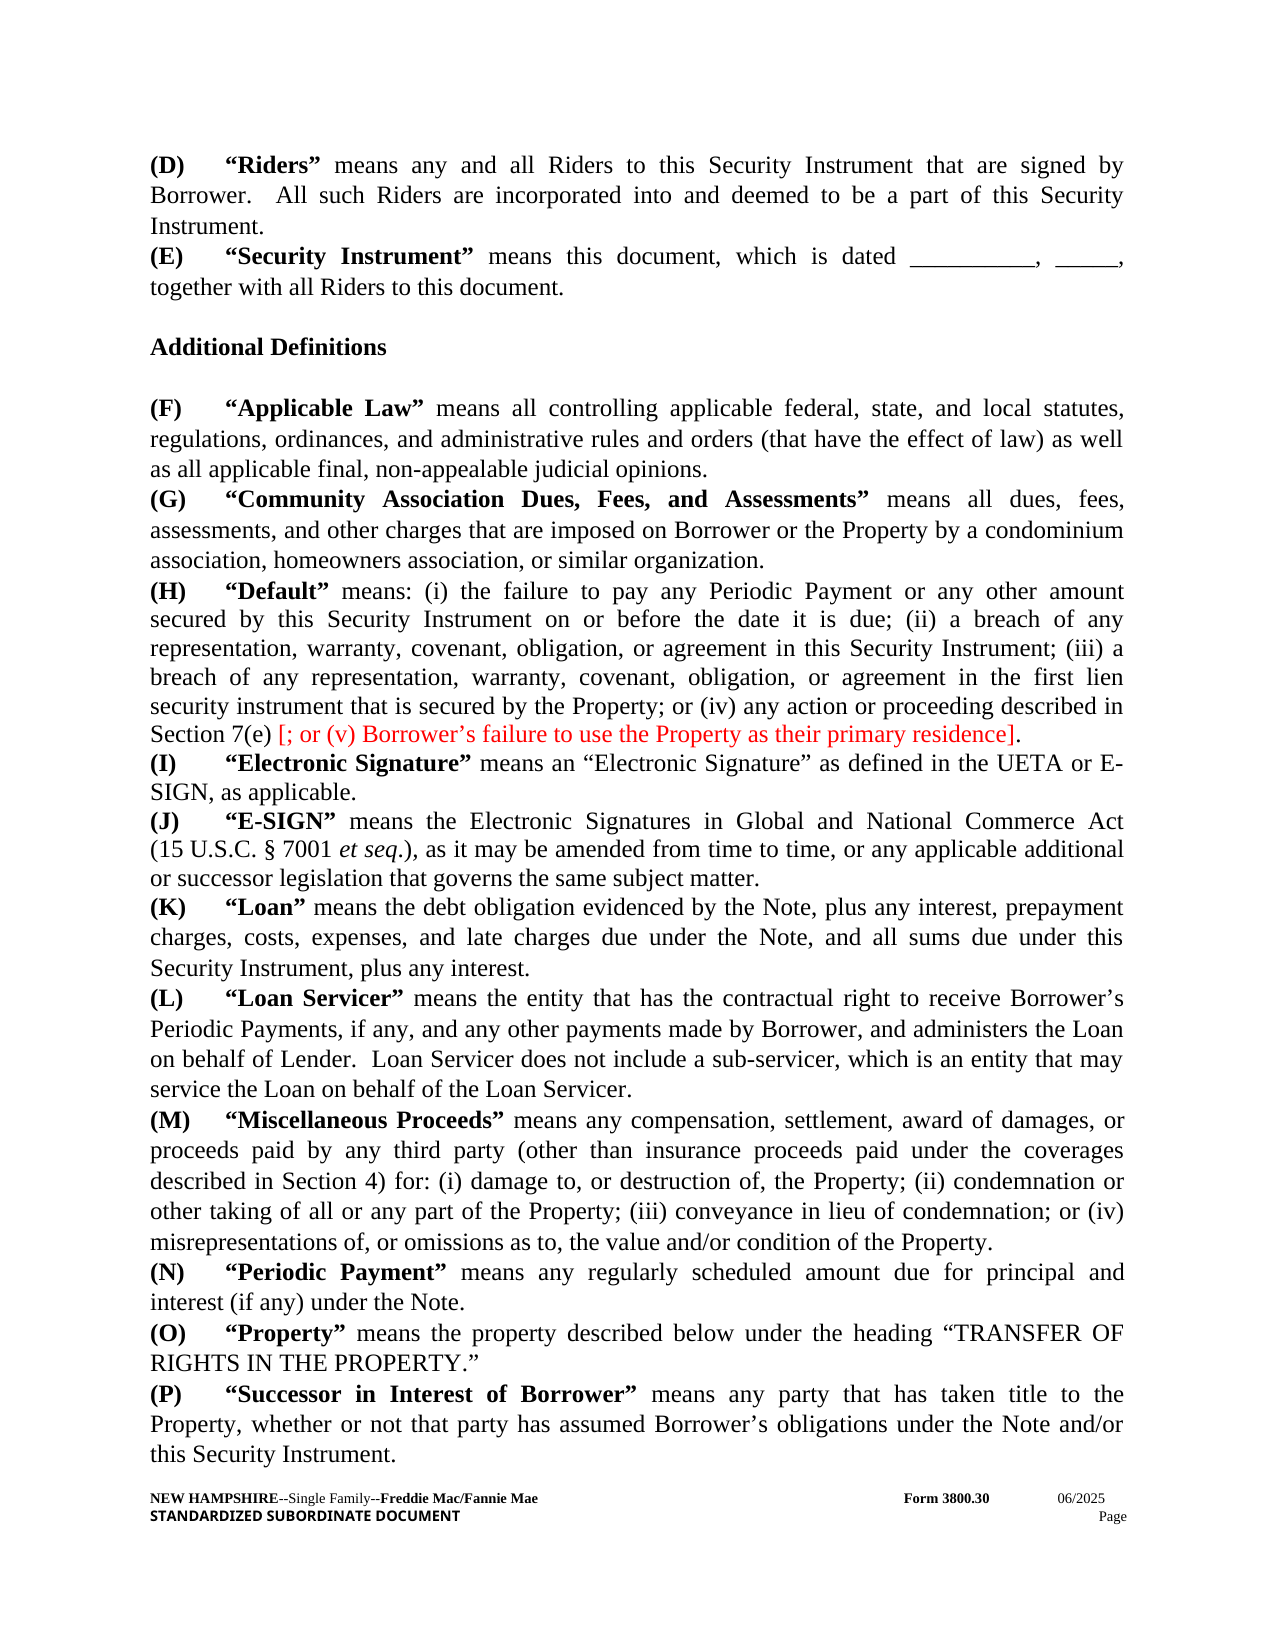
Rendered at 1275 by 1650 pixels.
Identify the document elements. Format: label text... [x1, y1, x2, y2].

text (E) “Security Instrument” means this document, which is dated __________, _____, together with all Riders to this document. [150, 241, 1125, 300]
text (D) “Riders” means any and all Riders to this Security Instrument that are signed by Borrower. All such Riders are incorporated into and deemed to be a part of this Security Instrument. [150, 150, 1125, 239]
text (H) “Default” means: (i) the failure to pay any Periodic Payment or any other amount secured by this Security Instrument on or before the date it is due; (ii) a breach of any representation, warranty, covenant, obligation, or agreement in this Security Instrument; (iii) a breach of any representation, warranty, covenant, obligation, or agreement in the first lien security instrument that is secured by the Property; or (iv) any action or proceeding described in Section 7(e) [; or (v) Borrower’s failure to use the Property as their primary residence]. [150, 576, 1125, 748]
text Additional Definitions [150, 332, 1125, 361]
text (P) “Successor in Interest of Borrower” means any party that has taken title to the Property, whether or not that party has assumed Borrower’s obligations under the Note and/or this Security Instrument. [150, 1379, 1125, 1468]
text (K) “Loan” means the debt obligation evidenced by the Note, plus any interest, prepayment charges, costs, expenses, and late charges due under the Note, and all sums due under this Security Instrument, plus any interest. [150, 892, 1125, 982]
text (G) “Community Association Dues, Fees, and Assessments” means all dues, fees, assessments, and other charges that are imposed on Borrower or the Property by a condominium association, homeowners association, or similar organization. [150, 484, 1125, 574]
text (O) “Property” means the property described below under the heading “TRANSFER OF RIGHTS IN THE PROPERTY.” [150, 1318, 1125, 1377]
text (L) “Loan Servicer” means the entity that has the contractual right to receive Borrower’s Periodic Payments, if any, and any other payments made by Borrower, and administers the Loan on behalf of Lender. Loan Servicer does not include a sub-servicer, which is an entity that may service the Loan on behalf of the Loan Servicer. [150, 983, 1125, 1103]
text (I) “Electronic Signature” means an “Electronic Signature” as defined in the UETA or E-SIGN, as applicable. [150, 748, 1125, 806]
text (M) “Miscellaneous Proceeds” means any compensation, settlement, award of damages, or proceeds paid by any third party (other than insurance proceeds paid under the coverages described in Section 4) for: (i) damage to, or destruction of, the Property; (ii) condemnation or other taking of all or any part of the Property; (iii) conveyance in lieu of condemnation; or (iv) misrepresentations of, or omissions as to, the value and/or condition of the Property. [150, 1105, 1125, 1255]
text (N) “Periodic Payment” means any regularly scheduled amount due for principal and interest (if any) under the Note. [150, 1257, 1125, 1316]
text (F) “Applicable Law” means all controlling applicable federal, state, and local statutes, regulations, ordinances, and administrative rules and orders (that have the effect of law) as well as all applicable final, non-appealable judicial opinions. [150, 393, 1125, 483]
text (J) “E-SIGN” means the Electronic Signatures in Global and National Commerce Act (15 U.S.C. § 7001 et seq.), as it may be amended from time to time, or any applicable additional or successor legislation that governs the same subject matter. [150, 806, 1125, 892]
